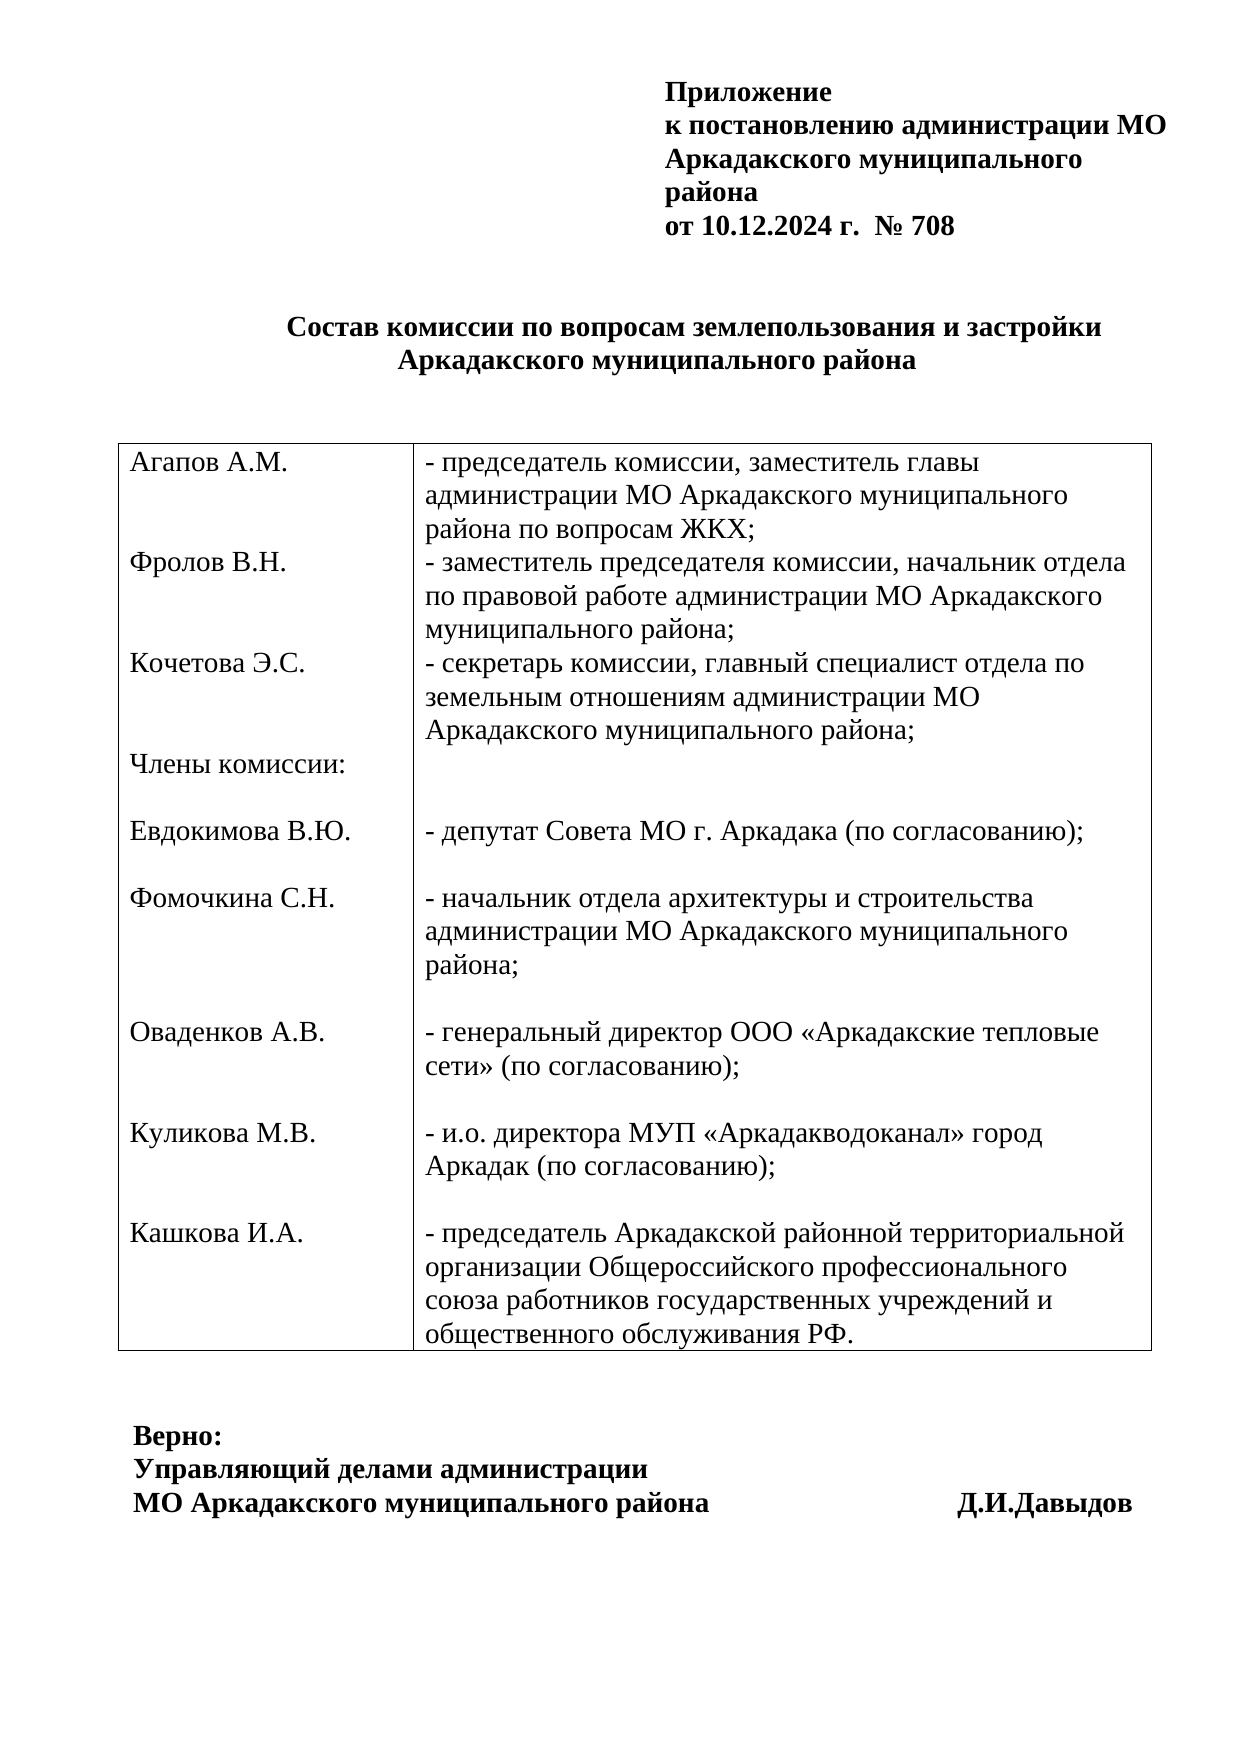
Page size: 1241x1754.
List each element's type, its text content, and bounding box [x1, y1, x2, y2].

text Приложение [664, 74, 1181, 107]
text МО Аркадакского муниципального района Д.И.Давыдов [133, 1485, 1181, 1518]
text Состав комиссии по вопросам землепользования и застройки Аркадакского муниципального района [133, 309, 1181, 376]
table_header - председатель комиссии, заместитель главы администрации МО Аркадакского муниципального района по вопросам ЖКХ; - заместитель председателя комиссии, начальник отдела по правовой работе администрации МО Аркадакского муниципального района; - секретарь комиссии, главный специалист отдела по земельным отношениям администрации МО Аркадакского муниципального района; - депутат Совета МО г. Аркадака (по согласованию); - начальник отдела архитектуры и строительства администрации МО Аркадакского муниципального района; - генеральный директор ООО «Аркадакские тепловые сети» (по согласованию); - и.о. директора МУП «Аркадакводоканал» город Аркадак (по согласованию); - председатель Аркадакской районной территориальной организации Общероссийского профессионального союза работников государственных учреждений и общественного обслуживания РФ. [414, 444, 1151, 1349]
text к постановлению администрации МО Аркадакского муниципального района [664, 107, 1181, 208]
text Управляющий делами администрации [133, 1451, 1181, 1485]
text Верно: [133, 1418, 1181, 1451]
text от 10.12.2024 г. № 708 [664, 208, 1181, 242]
table_header Агапов А.М. Фролов В.Н. Кочетова Э.С. Члены комиссии: Евдокимова В.Ю. Фомочкина С.Н. Оваденков А.В. Куликова М.В. Кашкова И.А. [119, 444, 413, 1349]
